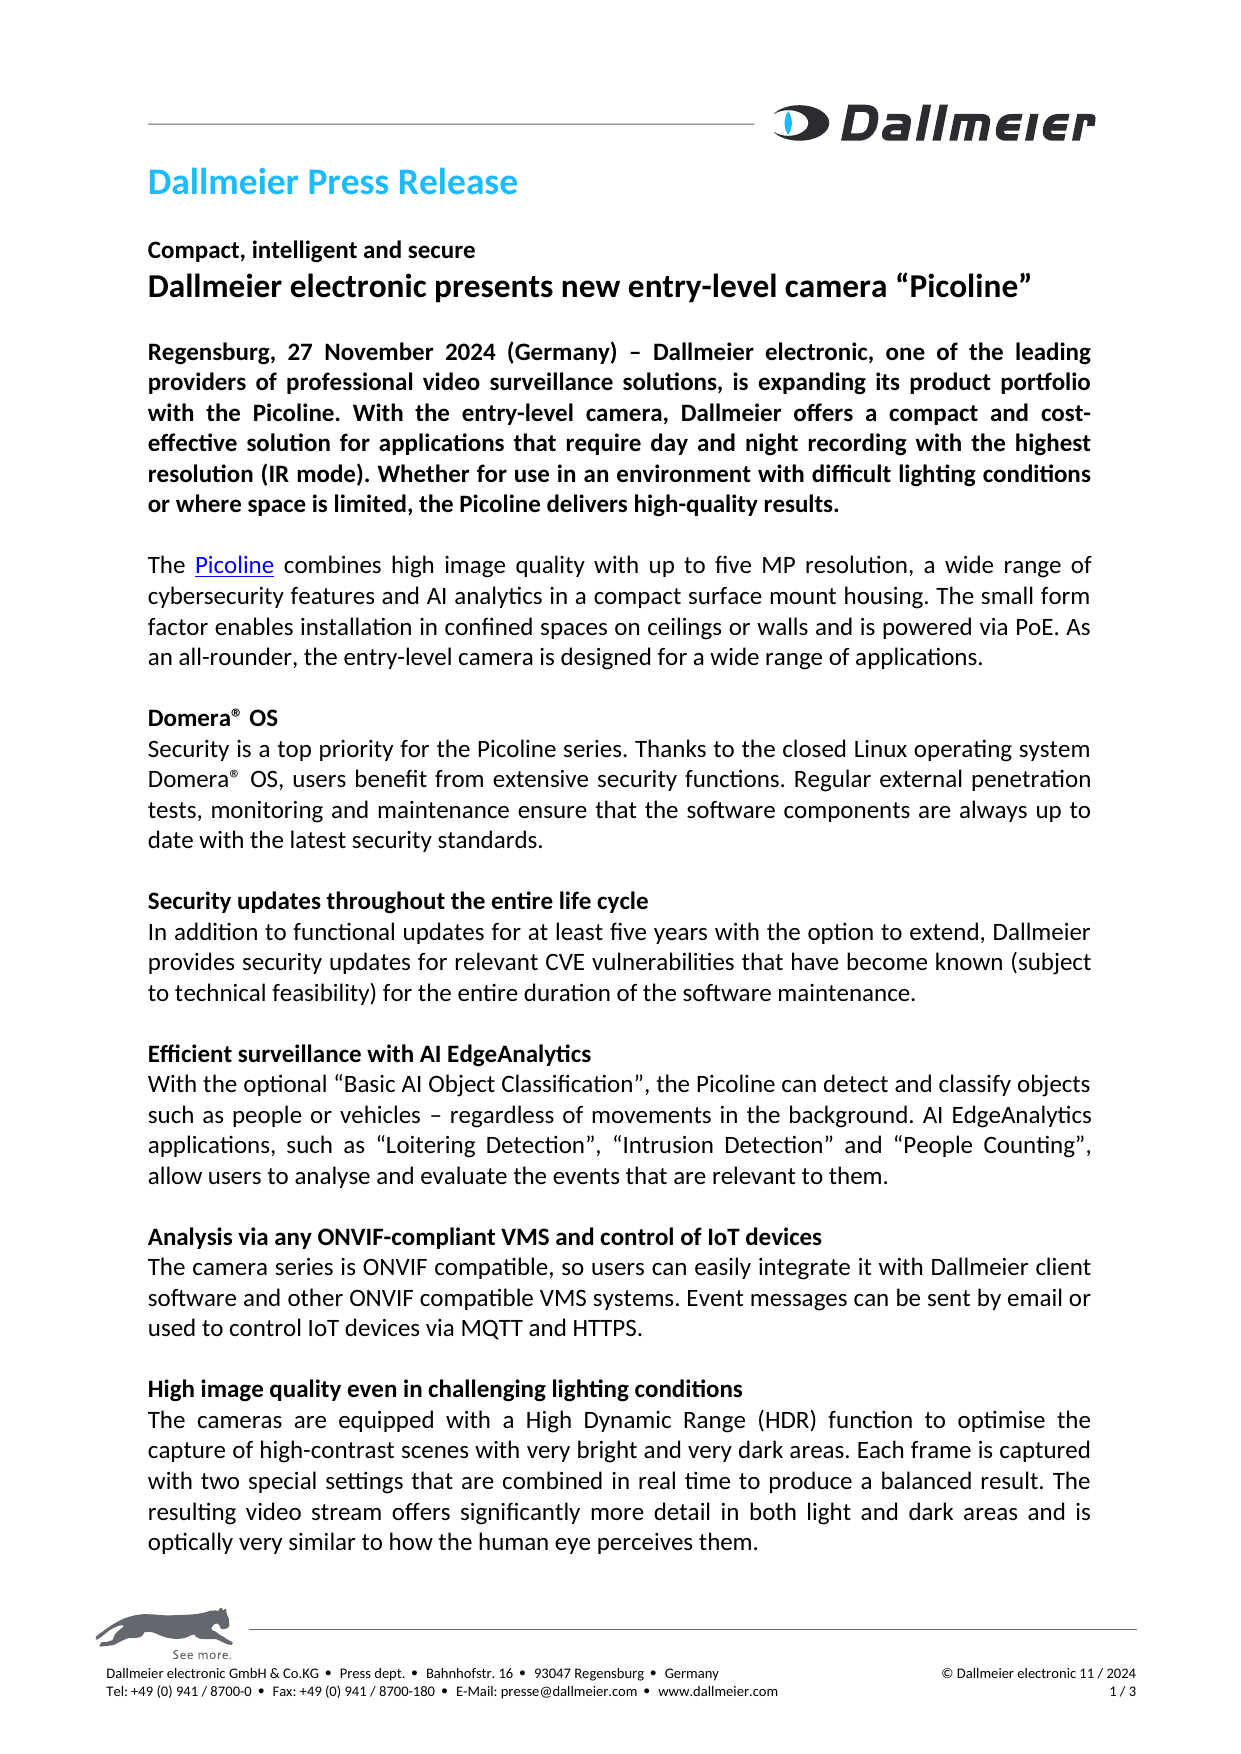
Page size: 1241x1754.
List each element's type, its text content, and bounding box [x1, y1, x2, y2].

text With the optional “Basic AI Object Classification”, the Picoline can detect and classify objects such as people or vehicles – regardless of movements in the background. AI EdgeAnalytics applications, such as “Loitering Detection”, “Intrusion Detection” and “People Counting”, allow users to analyse and evaluate the events that are relevant to them. [148, 1068, 1093, 1191]
text In addition to functional updates for at least five years with the option to extend, Dallmeier provides security updates for relevant CVE vulnerabilities that have become known (subject to technical feasibility) for the entire duration of the software maintenance. [148, 916, 1093, 1007]
text Dallmeier electronic presents new entry-level camera “Picoline” [148, 265, 1093, 305]
subtitle Compact, intelligent and secure [148, 234, 1093, 265]
text Security is a top priority for the Picoline series. Thanks to the closed Linux operating system Domera® OS, users benefit from extensive security functions. Regular external penetration tests, monitoring and maintenance ensure that the software components are always up to date with the latest security standards. [148, 733, 1093, 855]
text Efficient surveillance with AI EdgeAnalytics [148, 1038, 1093, 1068]
text The Picoline combines high image quality with up to five MP resolution, a wide range of cybersecurity features and AI analytics in a compact surface mount housing. The small form factor enables installation in confined spaces on ceilings or walls and is powered via PoE. As an all-rounder, the entry-level camera is designed for a wide range of applications. [148, 549, 1093, 672]
text The camera series is ONVIF compatible, so users can easily integrate it with Dallmeier client software and other ONVIF compatible VMS systems. Event messages can be sent by email or used to control IoT devices via MQTT and HTTPS. [148, 1252, 1093, 1343]
text Domera® OS [148, 702, 1093, 733]
text The cameras are equipped with a High Dynamic Range (HDR) function to optimise the capture of high-contrast scenes with very bright and very dark areas. Each frame is captured with two special settings that are combined in real time to produce a balanced result. The resulting video stream offers significantly more detail in both light and dark areas and is optically very similar to how the human eye perceives them. [148, 1404, 1093, 1557]
text Analysis via any ONVIF-compliant VMS and control of IoT devices [148, 1221, 1093, 1252]
text High image quality even in challenging lighting conditions [148, 1374, 1093, 1404]
text Security updates throughout the entire life cycle [148, 885, 1093, 916]
text Regensburg, 27 November 2024 (Germany) – Dallmeier electronic, one of the leading providers of professional video surveillance solutions, is expanding its product portfolio with the Picoline. With the entry-level camera, Dallmeier offers a compact and cost-effective solution for applications that require day and night recording with the highest resolution (IR mode). Whether for use in an environment with difficult lighting conditions or where space is limited, the Picoline delivers high-quality results. [148, 336, 1093, 519]
